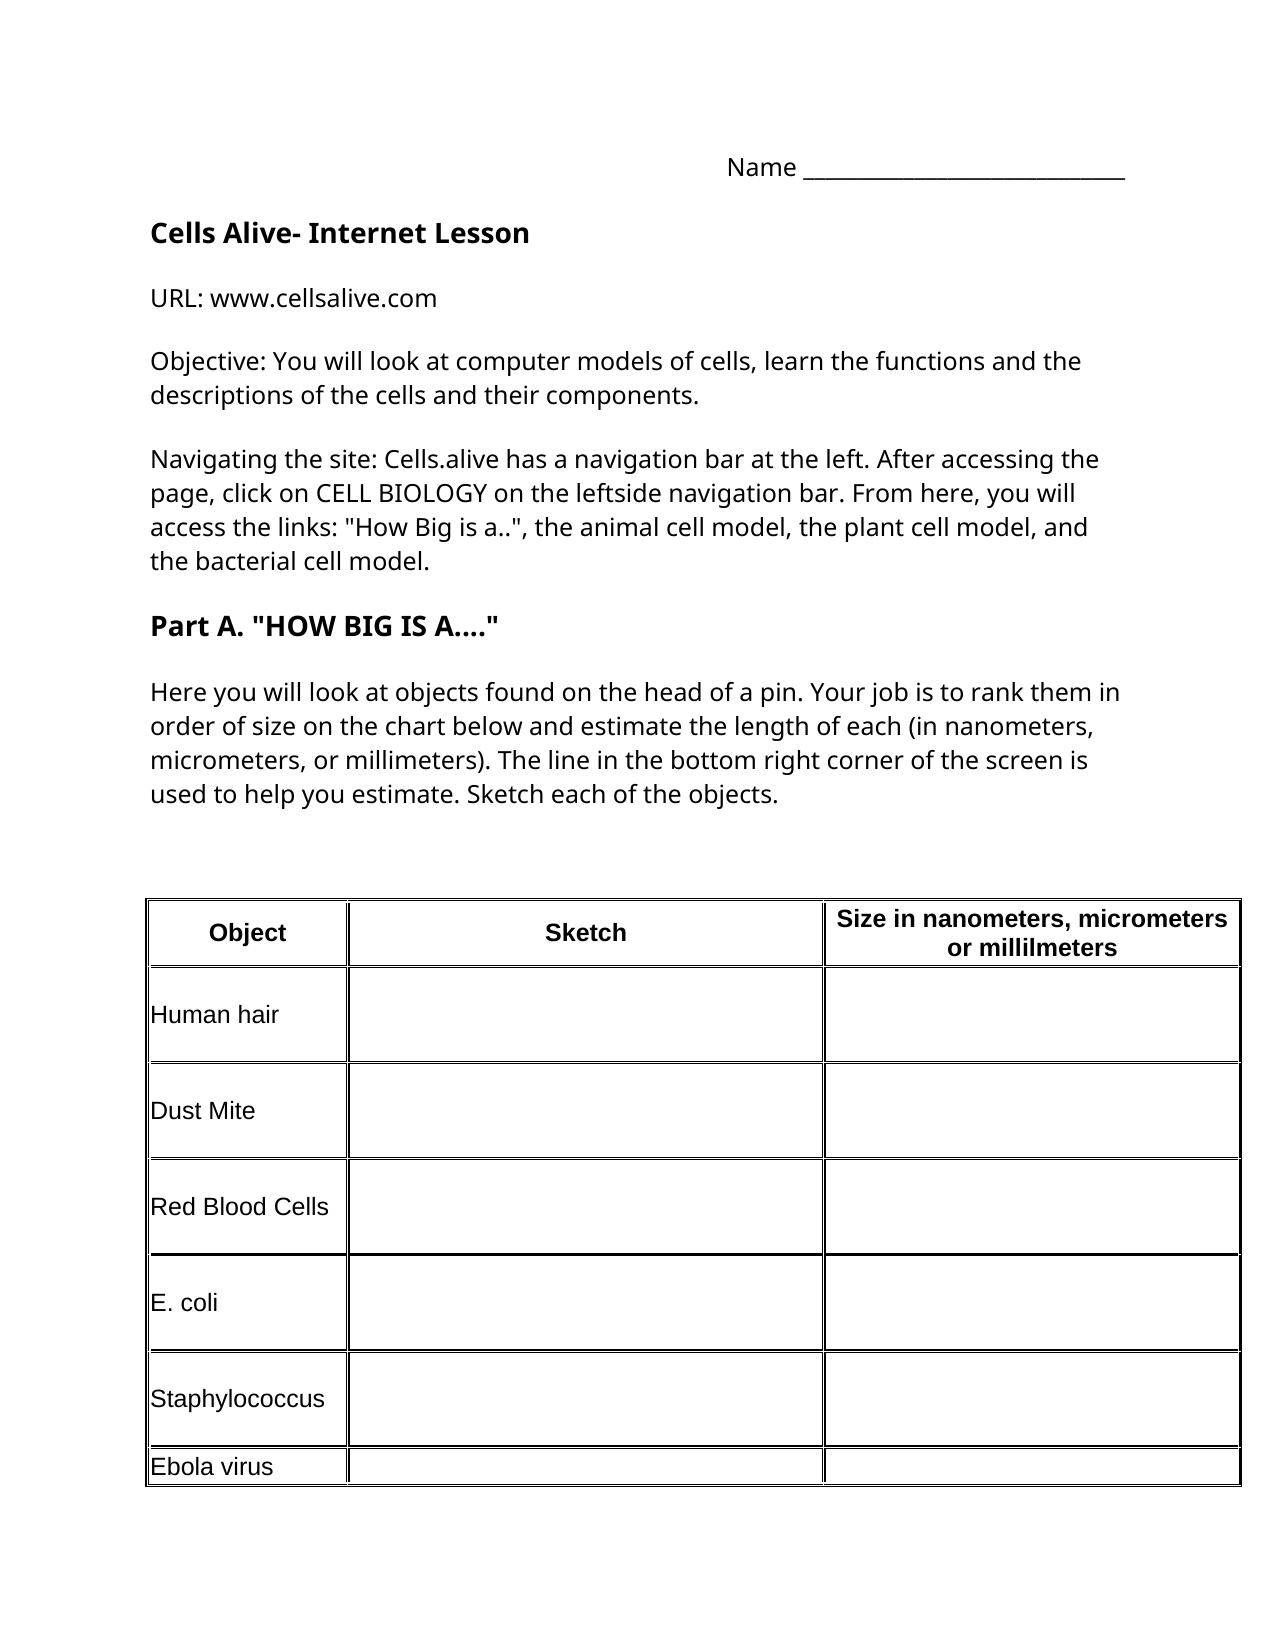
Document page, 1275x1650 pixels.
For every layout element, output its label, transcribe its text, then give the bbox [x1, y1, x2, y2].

table_cell [350, 1256, 822, 1349]
text URL: www.cellsalive.com [150, 281, 1125, 315]
table_cell [824, 1157, 1241, 1253]
table_cell [348, 1445, 824, 1483]
table_cell [350, 1353, 822, 1445]
table_cell E. coli [147, 1253, 346, 1349]
text Objective: You will look at computer models of cells, learn the functions and the descriptions of the cells and their components. [150, 344, 1125, 412]
table_cell Dust Mite [147, 1061, 348, 1157]
table_cell [824, 1445, 1240, 1483]
text Cells Alive- Internet Lesson [150, 213, 1125, 252]
table_header Sketch [348, 899, 824, 964]
table_header Size in nanometers, micrometers or millilmeters [824, 901, 1239, 964]
table_cell [826, 1253, 1241, 1349]
table_cell [826, 965, 1240, 1061]
text Name _____________________________ [150, 150, 1125, 184]
text Here you will look at objects found on the head of a pin. Your job is to rank them in order of size on the chart below and estimate the length of each (in nanometers, micrometers, or millimeters). The line in the bottom right corner of the screen is used to help you estimate. Sketch each of the objects. [150, 674, 1125, 810]
table_cell [824, 1061, 1241, 1157]
table_cell Ebola virus [149, 1445, 348, 1483]
table_cell Human hair [149, 965, 346, 1061]
text Part A. "HOW BIG IS A...." [150, 607, 1125, 645]
table_cell [350, 1064, 822, 1157]
table_cell [350, 1160, 822, 1253]
table_cell [350, 968, 822, 1061]
text Navigating the site: Cells.alive has a navigation bar at the left. After accessing the page, click on CELL BIOLOGY on the leftside navigation bar. From here, you will access the links: "How Big is a..", the animal cell model, the plant cell model, and the bacterial cell model. [150, 441, 1125, 577]
table_cell Staphylococcus [149, 1349, 346, 1445]
table_cell [826, 1349, 1240, 1445]
table_cell Red Blood Cells [147, 1157, 348, 1253]
table_header Object [149, 899, 348, 964]
